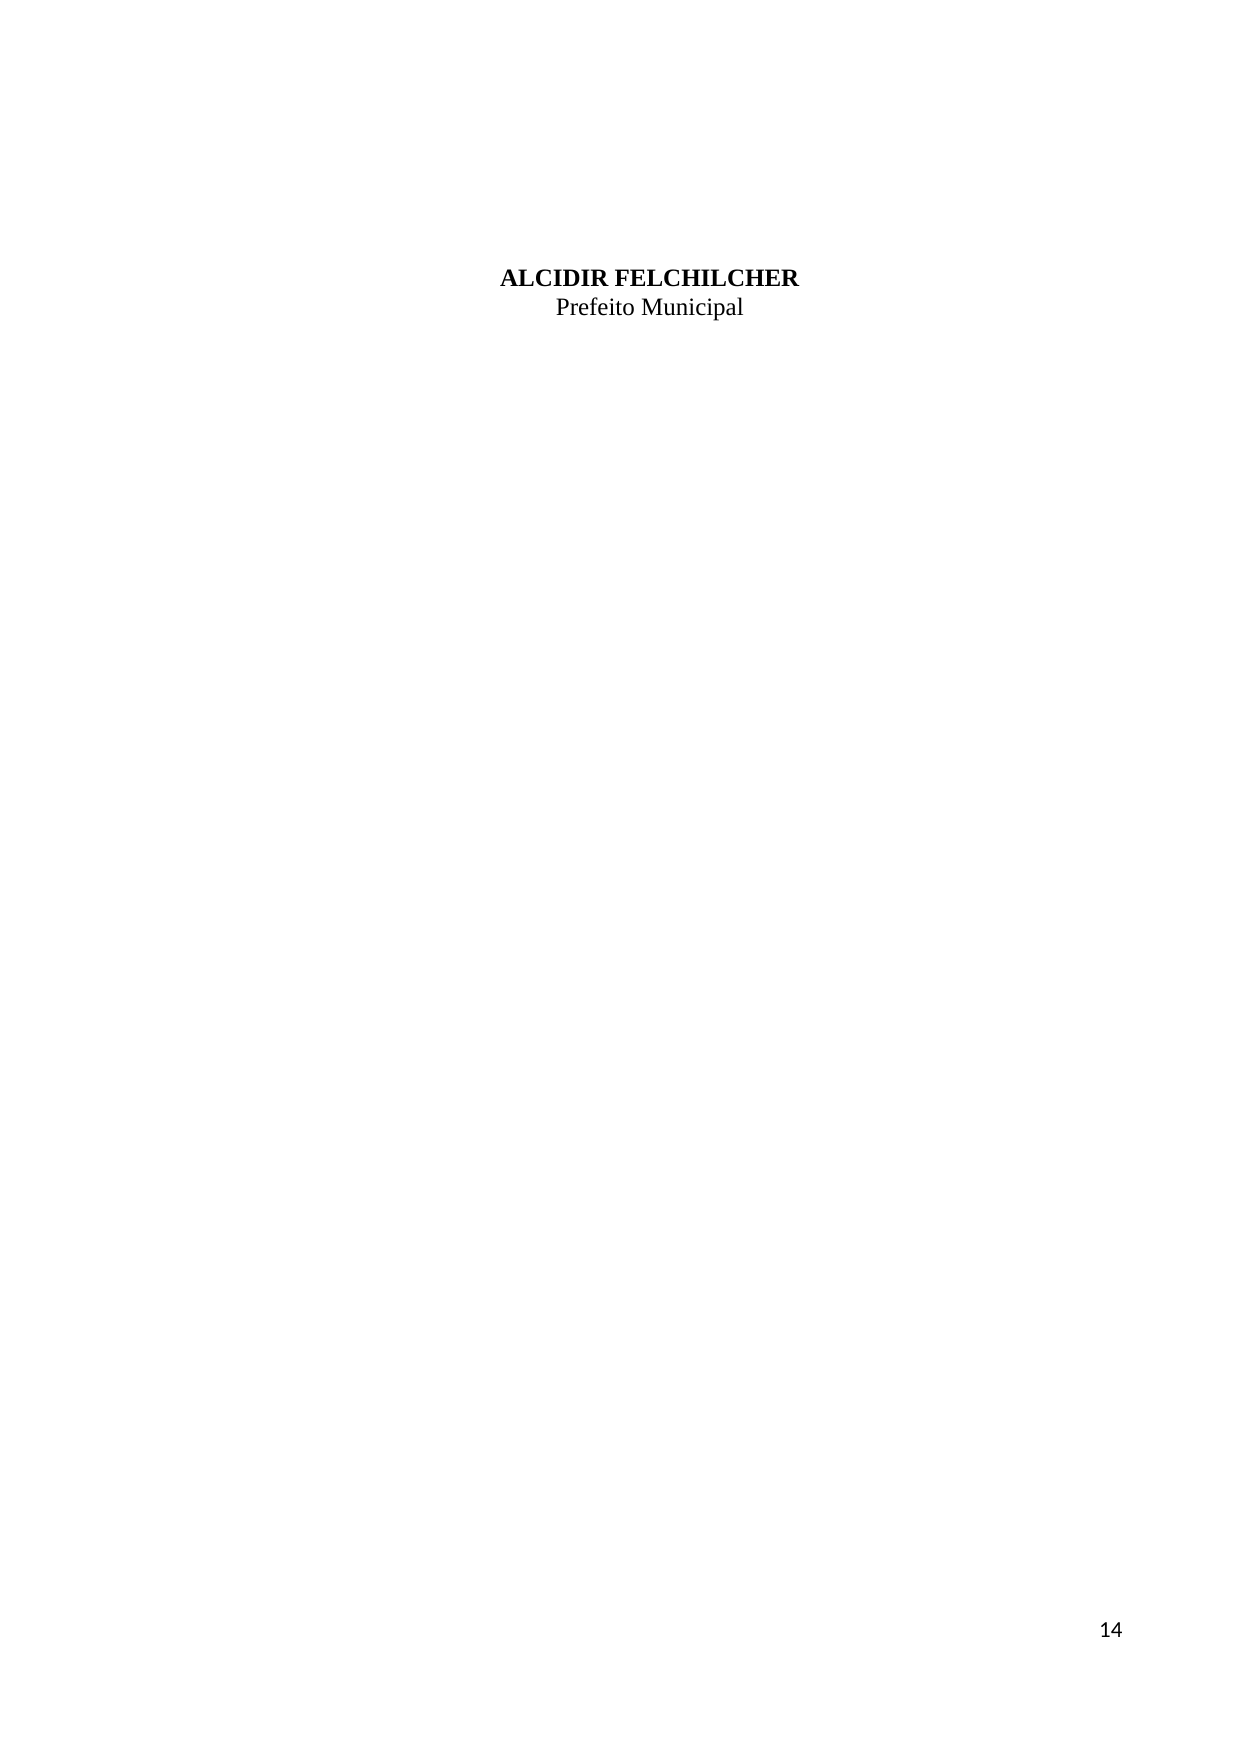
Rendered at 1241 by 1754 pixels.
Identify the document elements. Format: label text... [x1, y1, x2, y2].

text ALCIDIR FELCHILCHER [177, 263, 1122, 292]
text Prefeito Municipal [177, 292, 1122, 321]
